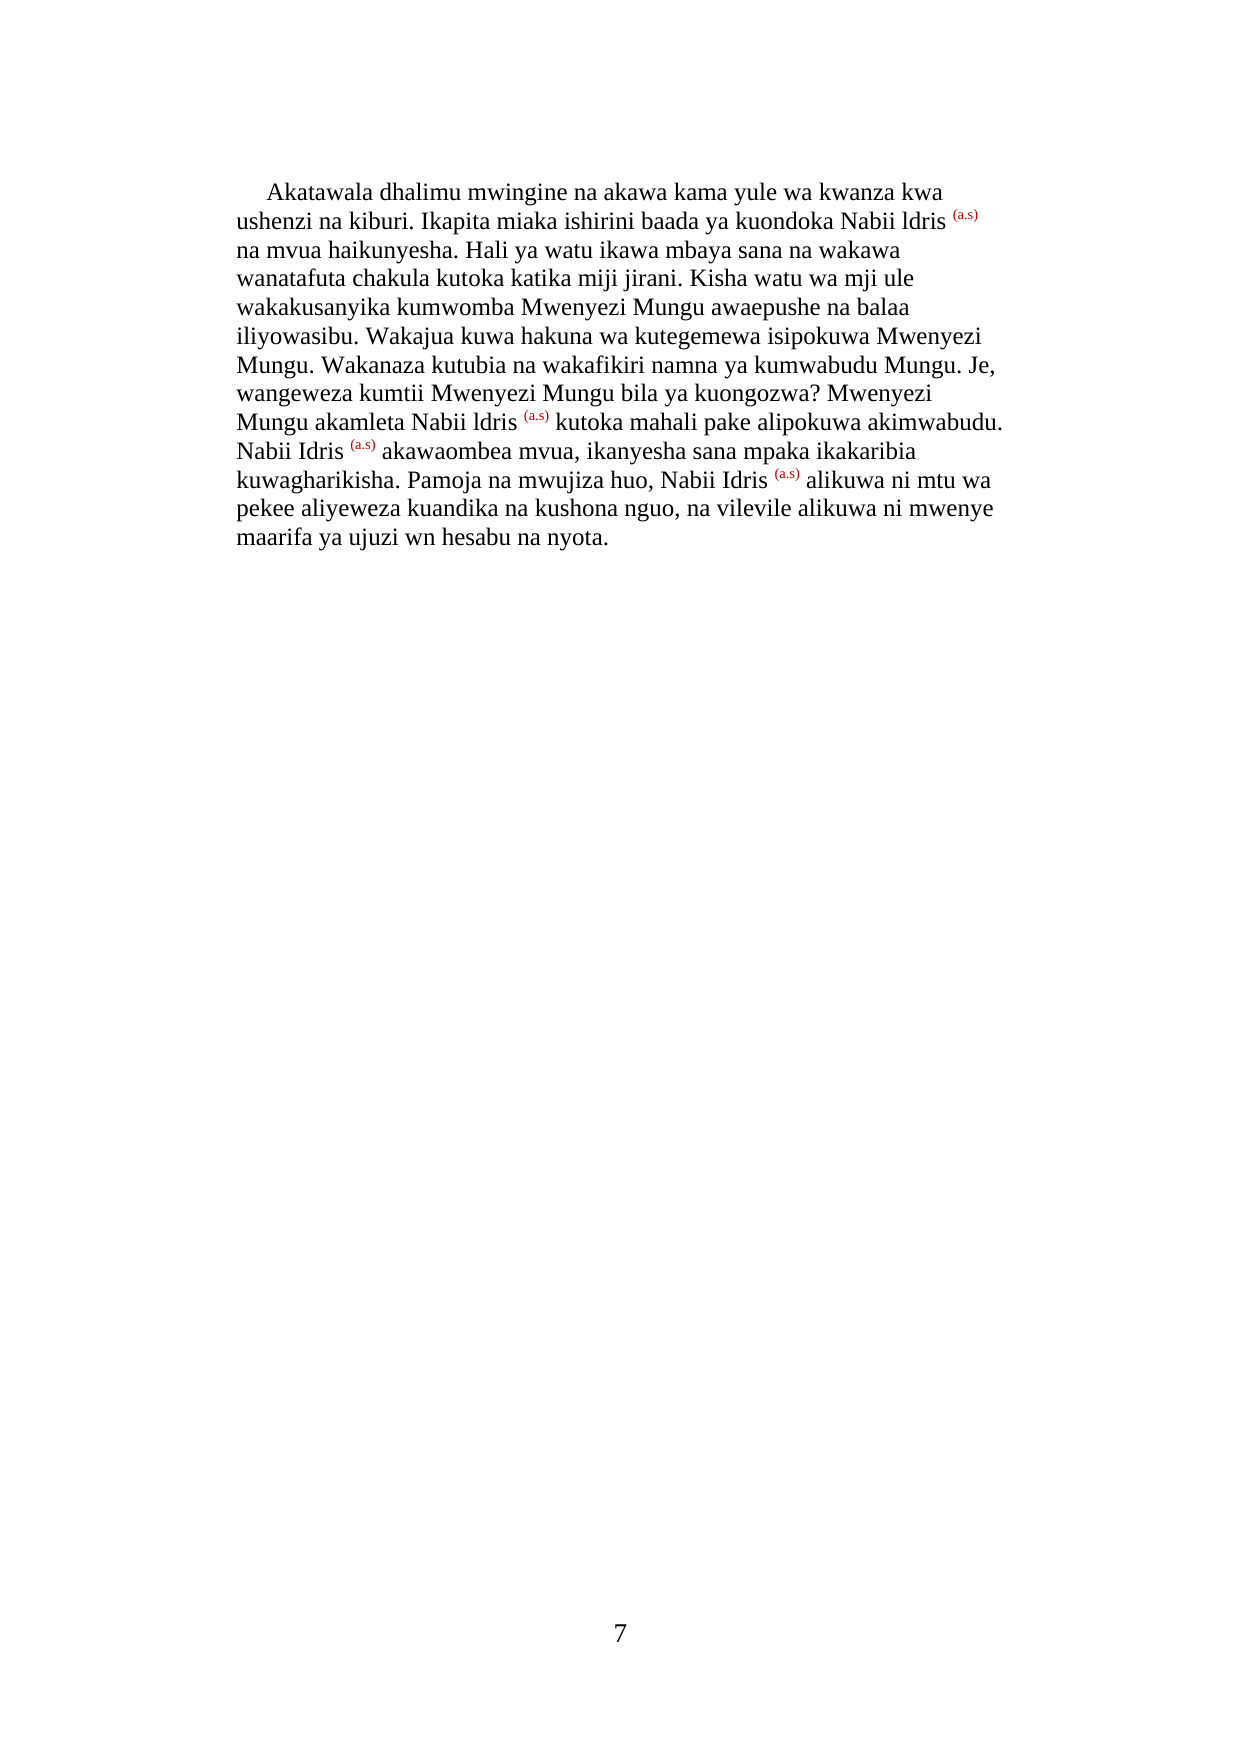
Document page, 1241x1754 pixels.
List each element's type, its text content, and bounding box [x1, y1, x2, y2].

text Akatawala dhalimu mwingine na akawa kama yule wa kwanza kwa ushenzi na kiburi. Ikapita miaka ishirini baada ya kuondoka Nabii ldris (a.s) na mvua haikunyesha. Hali ya watu ikawa mbaya sana na wakawa wanatafuta chakula kutoka katika miji jirani. Kisha watu wa mji ule wakakusanyika kumwomba Mwenyezi Mungu awaepushe na balaa iliyowasibu. Wakajua kuwa hakuna wa kutegemewa isipokuwa Mwenyezi Mungu. Wakanaza kutubia na wakafikiri namna ya kumwabudu Mungu. Je, wangeweza kumtii Mwenyezi Mungu bila ya kuongozwa? Mwenyezi Mungu akamleta Nabii ldris (a.s) kutoka mahali pake alipokuwa akimwabudu. Nabii Idris (a.s) akawaombea mvua, ikanyesha sana mpaka ikakaribia kuwagharikisha. Pamoja na mwujiza huo, Nabii Idris (a.s) alikuwa ni mtu wa pekee aliyeweza kuandika na kushona nguo, na vilevile alikuwa ni mwenye maarifa ya ujuzi wn hesabu na nyota. [236, 177, 1004, 551]
